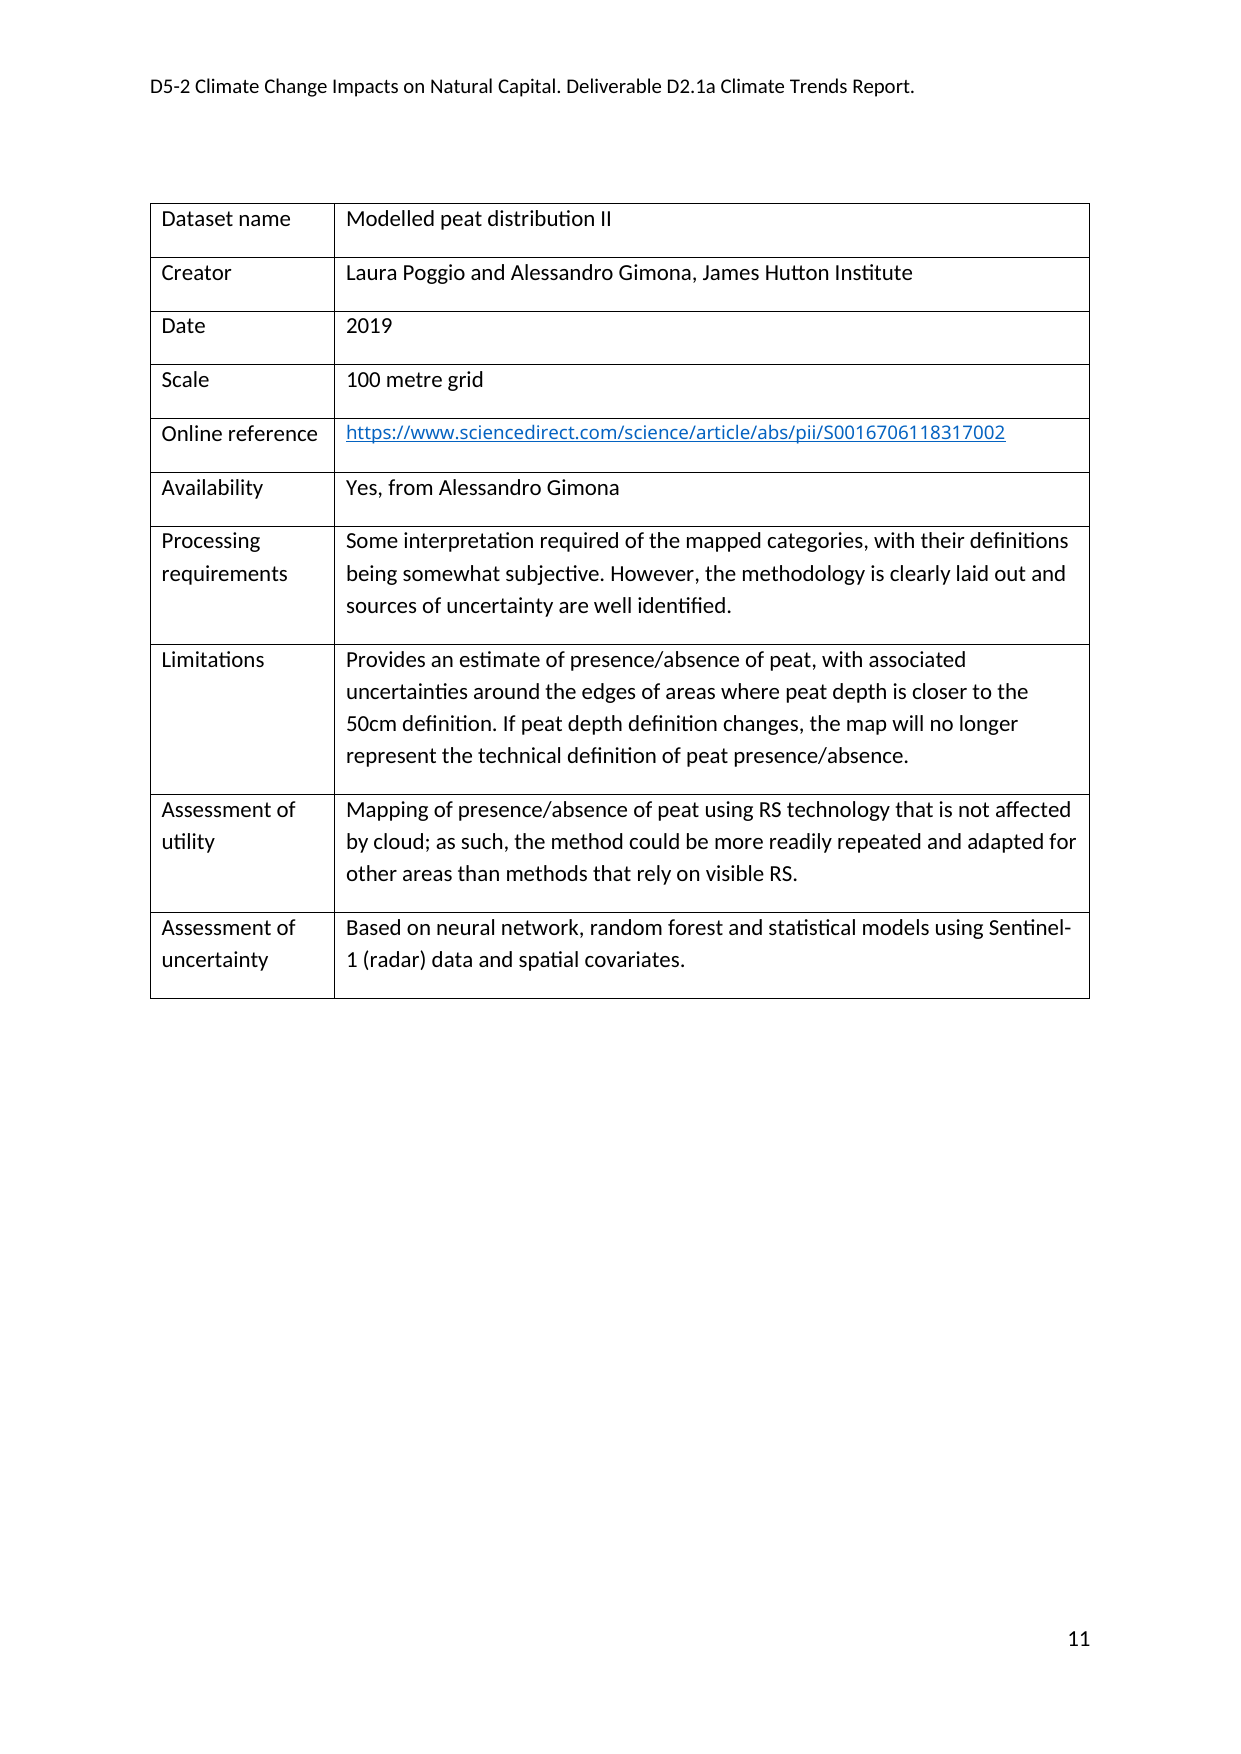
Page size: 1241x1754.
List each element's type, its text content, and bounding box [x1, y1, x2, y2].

table_cell Assessment of uncertainty [151, 913, 334, 998]
table_cell Online reference [151, 419, 334, 472]
table_cell Assessment of utility [151, 795, 334, 912]
table_cell https://www.sciencedirect.com/science/article/abs/pii/S0016706118317002 [335, 419, 1089, 472]
table_cell Scale [151, 365, 334, 418]
table_cell Processing requirements [151, 527, 334, 644]
table_cell Yes, from Alessandro Gimona [335, 473, 1089, 526]
table_cell Date [151, 312, 334, 364]
table_cell Mapping of presence/absence of peat using RS technology that is not affected by cloud; as such, the method could be more readily repeated and adapted for other areas than methods that rely on visible RS. [335, 795, 1089, 912]
table_cell Limitations [151, 645, 334, 794]
table_cell Laura Poggio and Alessandro Gimona, James Hutton Institute [335, 258, 1089, 311]
table_header Dataset name [151, 204, 334, 257]
table_cell Some interpretation required of the mapped categories, with their definitions being somewhat subjective. However, the methodology is clearly laid out and sources of uncertainty are well identified. [335, 527, 1089, 644]
table_cell 100 metre grid [335, 365, 1089, 418]
table_cell 2019 [335, 312, 1089, 364]
table_cell Creator [151, 258, 334, 311]
table_cell Provides an estimate of presence/absence of peat, with associated uncertainties around the edges of areas where peat depth is closer to the 50cm definition. If peat depth definition changes, the map will no longer represent the technical definition of peat presence/absence. [335, 645, 1089, 794]
table_cell Availability [151, 473, 334, 526]
table_cell Based on neural network, random forest and statistical models using Sentinel-1 (radar) data and spatial covariates. [335, 913, 1089, 998]
table_header Modelled peat distribution II [335, 204, 1089, 257]
